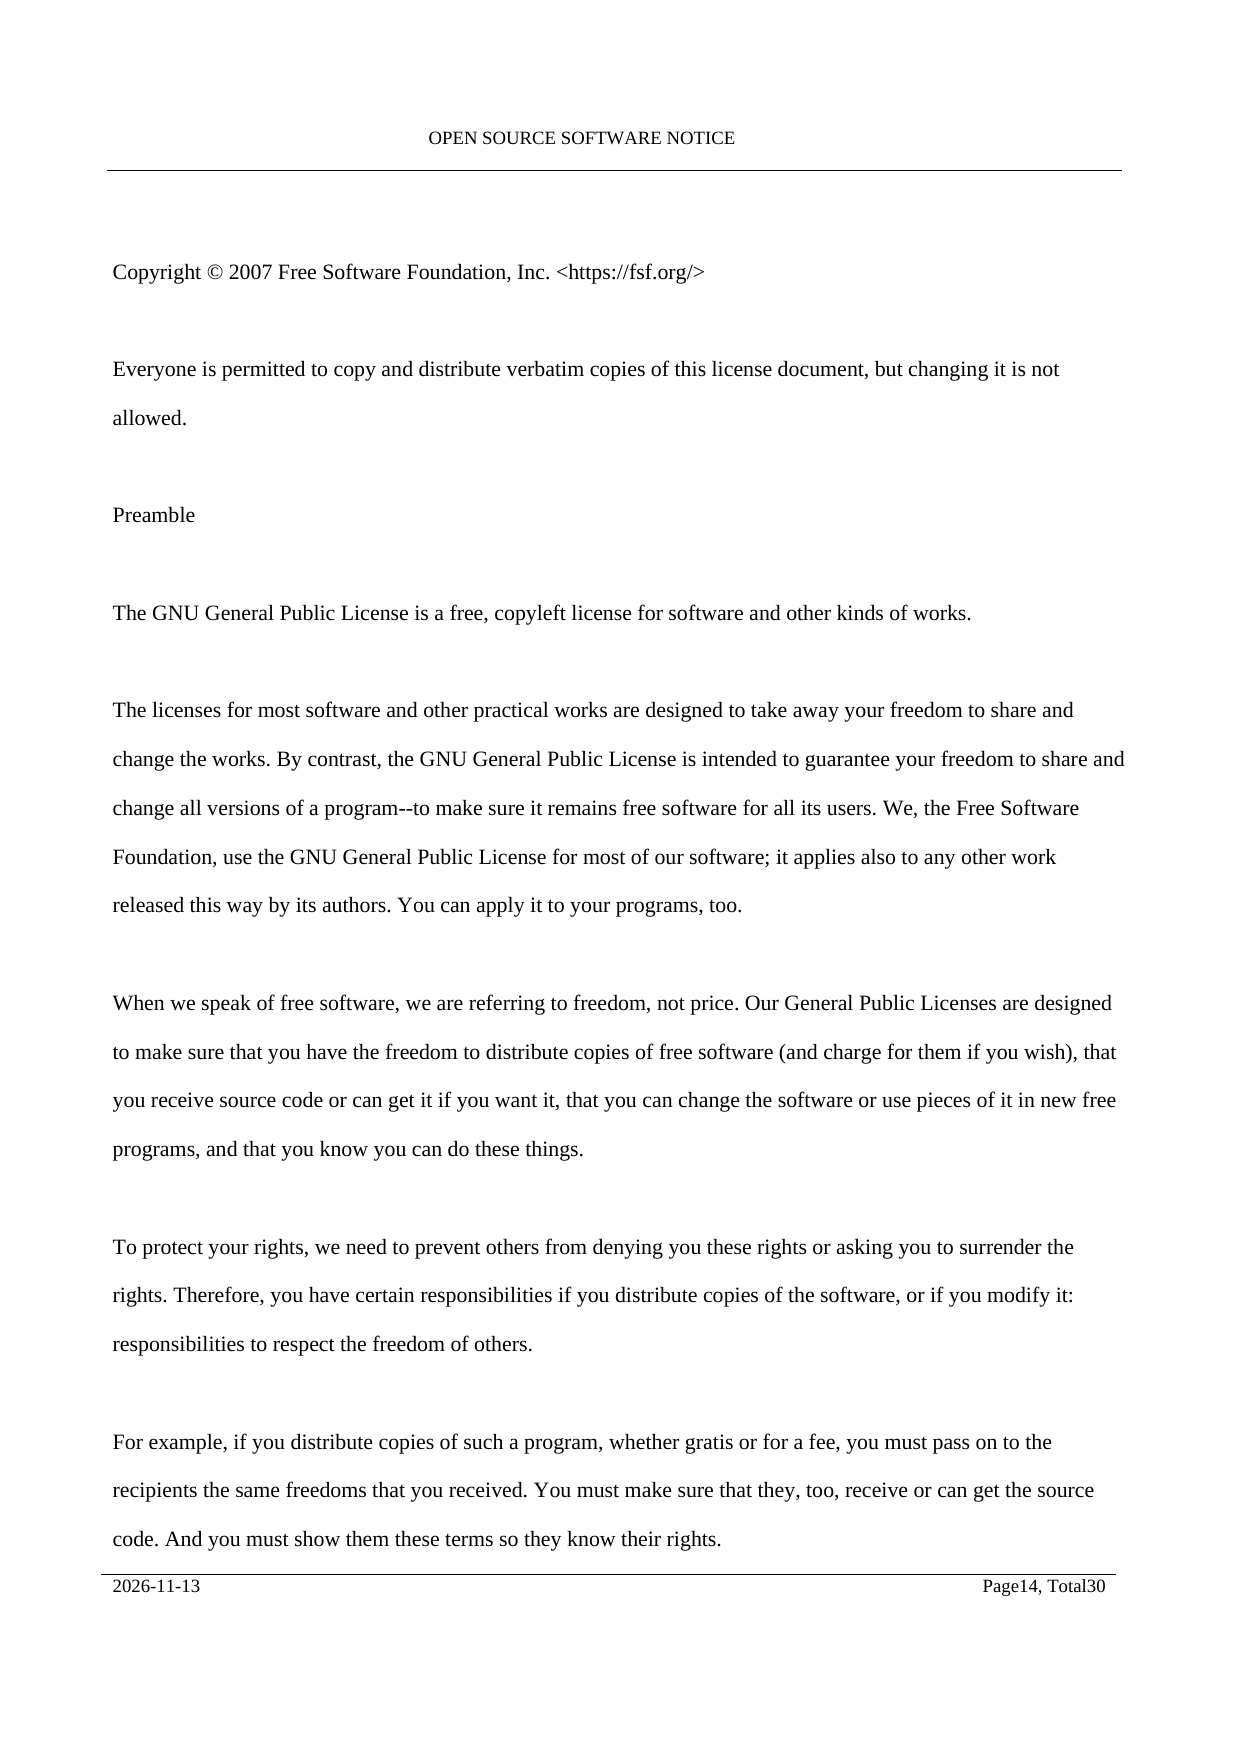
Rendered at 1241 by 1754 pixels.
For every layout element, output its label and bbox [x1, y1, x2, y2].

text [112, 206, 1128, 1555]
